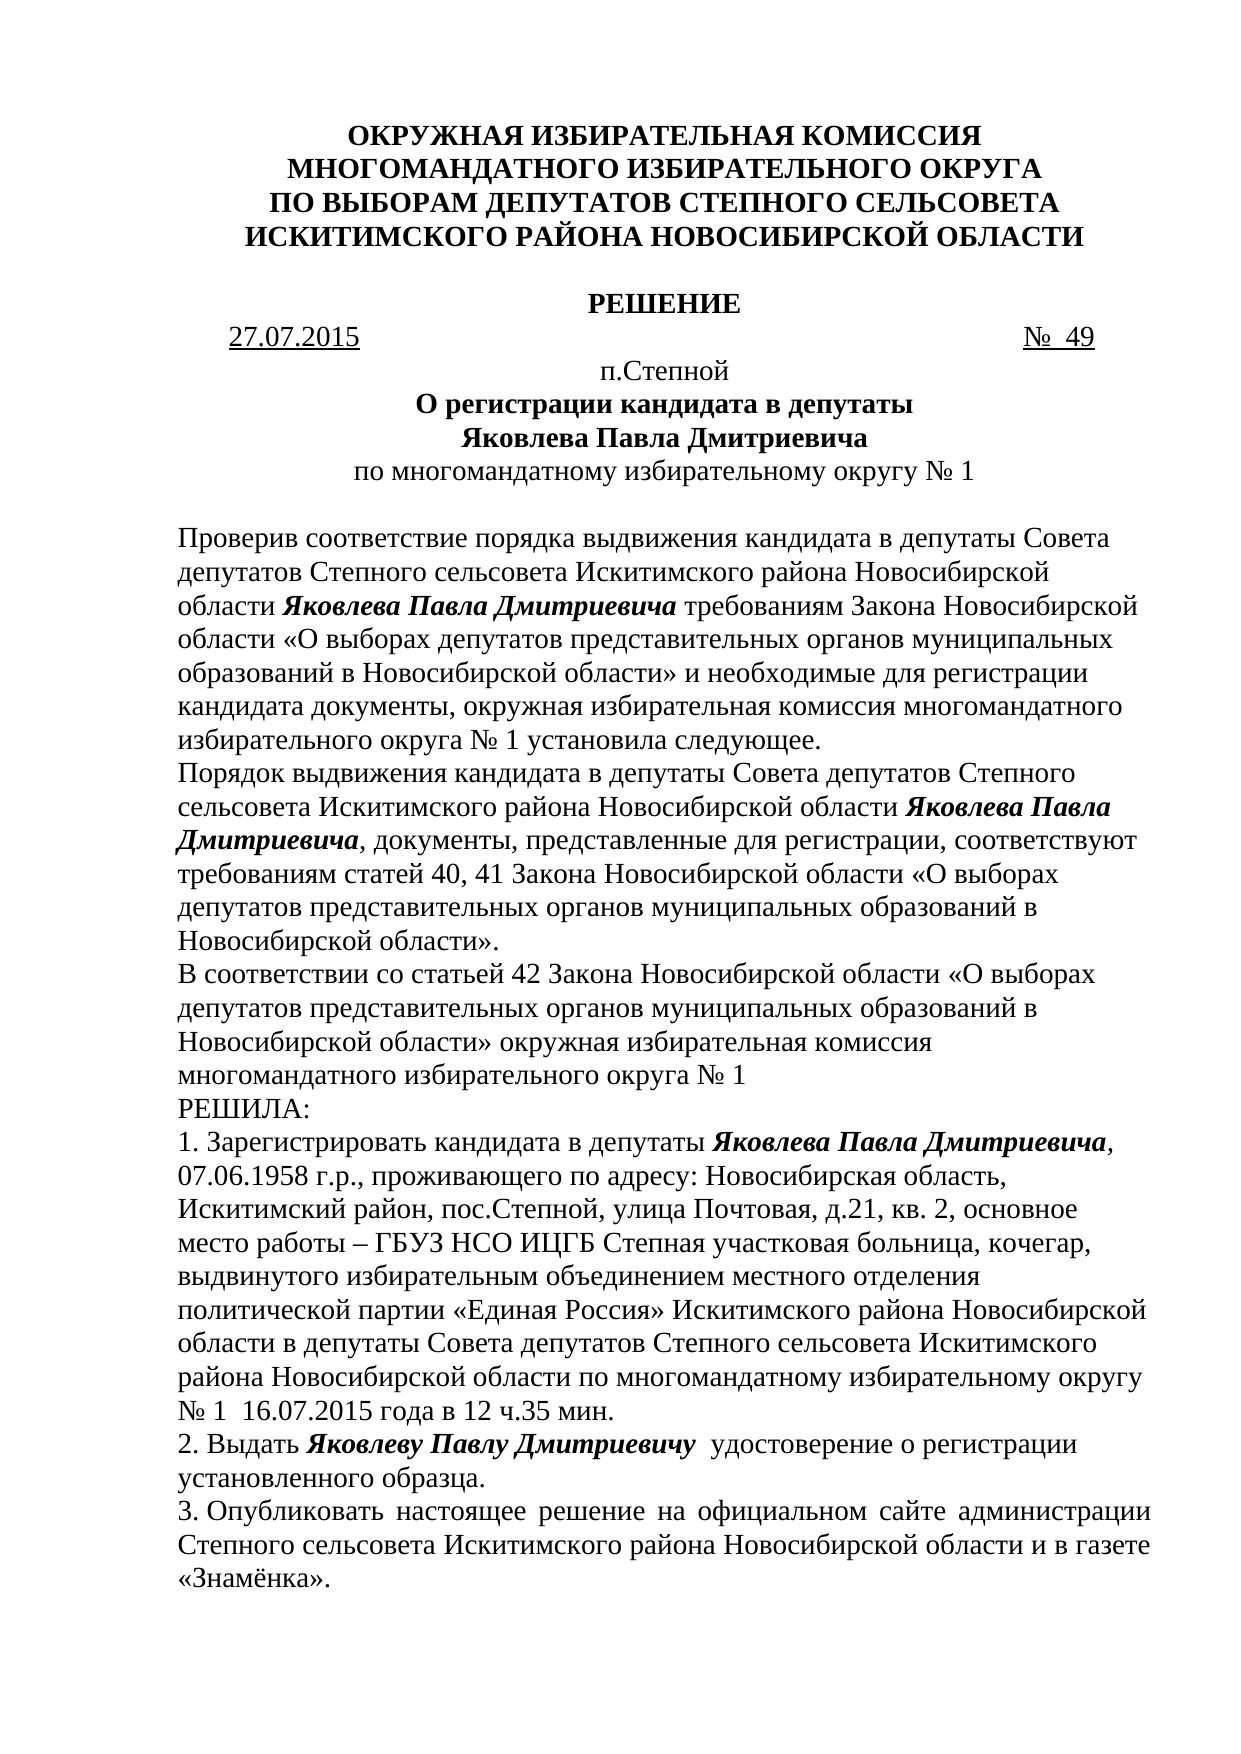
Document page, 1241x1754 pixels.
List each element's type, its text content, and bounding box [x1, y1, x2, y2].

text Проверив соответствие порядка выдвижения кандидата в депутаты Совета депутатов Степного сельсовета Искитимского района Новосибирской области Яковлева Павла Дмитриевича требованиям Закона Новосибирской области «О выборах депутатов представительных органов муниципальных образований в Новосибирской области» и необходимые для регистрации кандидата документы, окружная избирательная комиссия многомандатного избирательного округа № 1 установила следующее. [177, 521, 1152, 755]
text МНОГОМАНДАТНОГО ИЗБИРАТЕЛЬНОГО ОКРУГА [177, 152, 1152, 185]
text В соответствии со статьей 42 Закона Новосибирской области «О выборах депутатов представительных органов муниципальных образований в Новосибирской области» окружная избирательная комиссия многомандатного избирательного округа № 1 [177, 957, 1152, 1091]
text по многомандатному избирательному округу № 1 [177, 453, 1152, 487]
text ПО ВЫБОРАМ ДЕПУТАТОВ СТЕПНОГО СЕЛЬСОВЕТА [177, 185, 1152, 219]
text ОКРУЖНАЯ ИЗБИРАТЕЛЬНАЯ КОМИССИЯ [177, 118, 1152, 152]
text ИСКИТИМСКОГО РАЙОНА НОВОСИБИРСКОЙ ОБЛАСТИ [177, 219, 1152, 252]
text 27.07.2015 № 49 [177, 319, 1152, 353]
text п.Степной [177, 353, 1152, 386]
text РЕШЕНИЕ [177, 286, 1152, 319]
text О регистрации кандидата в депутаты [177, 386, 1152, 420]
text РЕШИЛА: [177, 1091, 1152, 1124]
text 1. Зарегистрировать кандидата в депутаты Яковлева Павла Дмитриевича, 07.06.1958 г.р., проживающего по адресу: Новосибирская область, Искитимский район, пос.Степной, улица Почтовая, д.21, кв. 2, основное место работы – ГБУЗ НСО ИЦГБ Степная участковая больница, кочегар, выдвинутого избирательным объединением местного отделения политической партии «Единая Россия» Искитимского района Новосибирской области в депутаты Совета депутатов Степного сельсовета Искитимского района Новосибирской области по многомандатному избирательному округу № 1 16.07.2015 года в 12 ч.35 мин. [177, 1124, 1152, 1426]
text Яковлева Павла Дмитриевича [177, 420, 1152, 453]
text Порядок выдвижения кандидата в депутаты Совета депутатов Степного сельсовета Искитимского района Новосибирской области Яковлева Павла Дмитриевича, документы, представленные для регистрации, соответствуют требованиям статей 40, 41 Закона Новосибирской области «О выборах депутатов представительных органов муниципальных образований в Новосибирской области». [177, 755, 1152, 957]
text 2. Выдать Яковлеву Павлу Дмитриевичу удостоверение о регистрации установленного образца. [177, 1426, 1152, 1493]
text 3. Опубликовать настоящее решение на официальном сайте администрации Степного сельсовета Искитимского района Новосибирской области и в газете «Знамёнка». [177, 1493, 1152, 1594]
